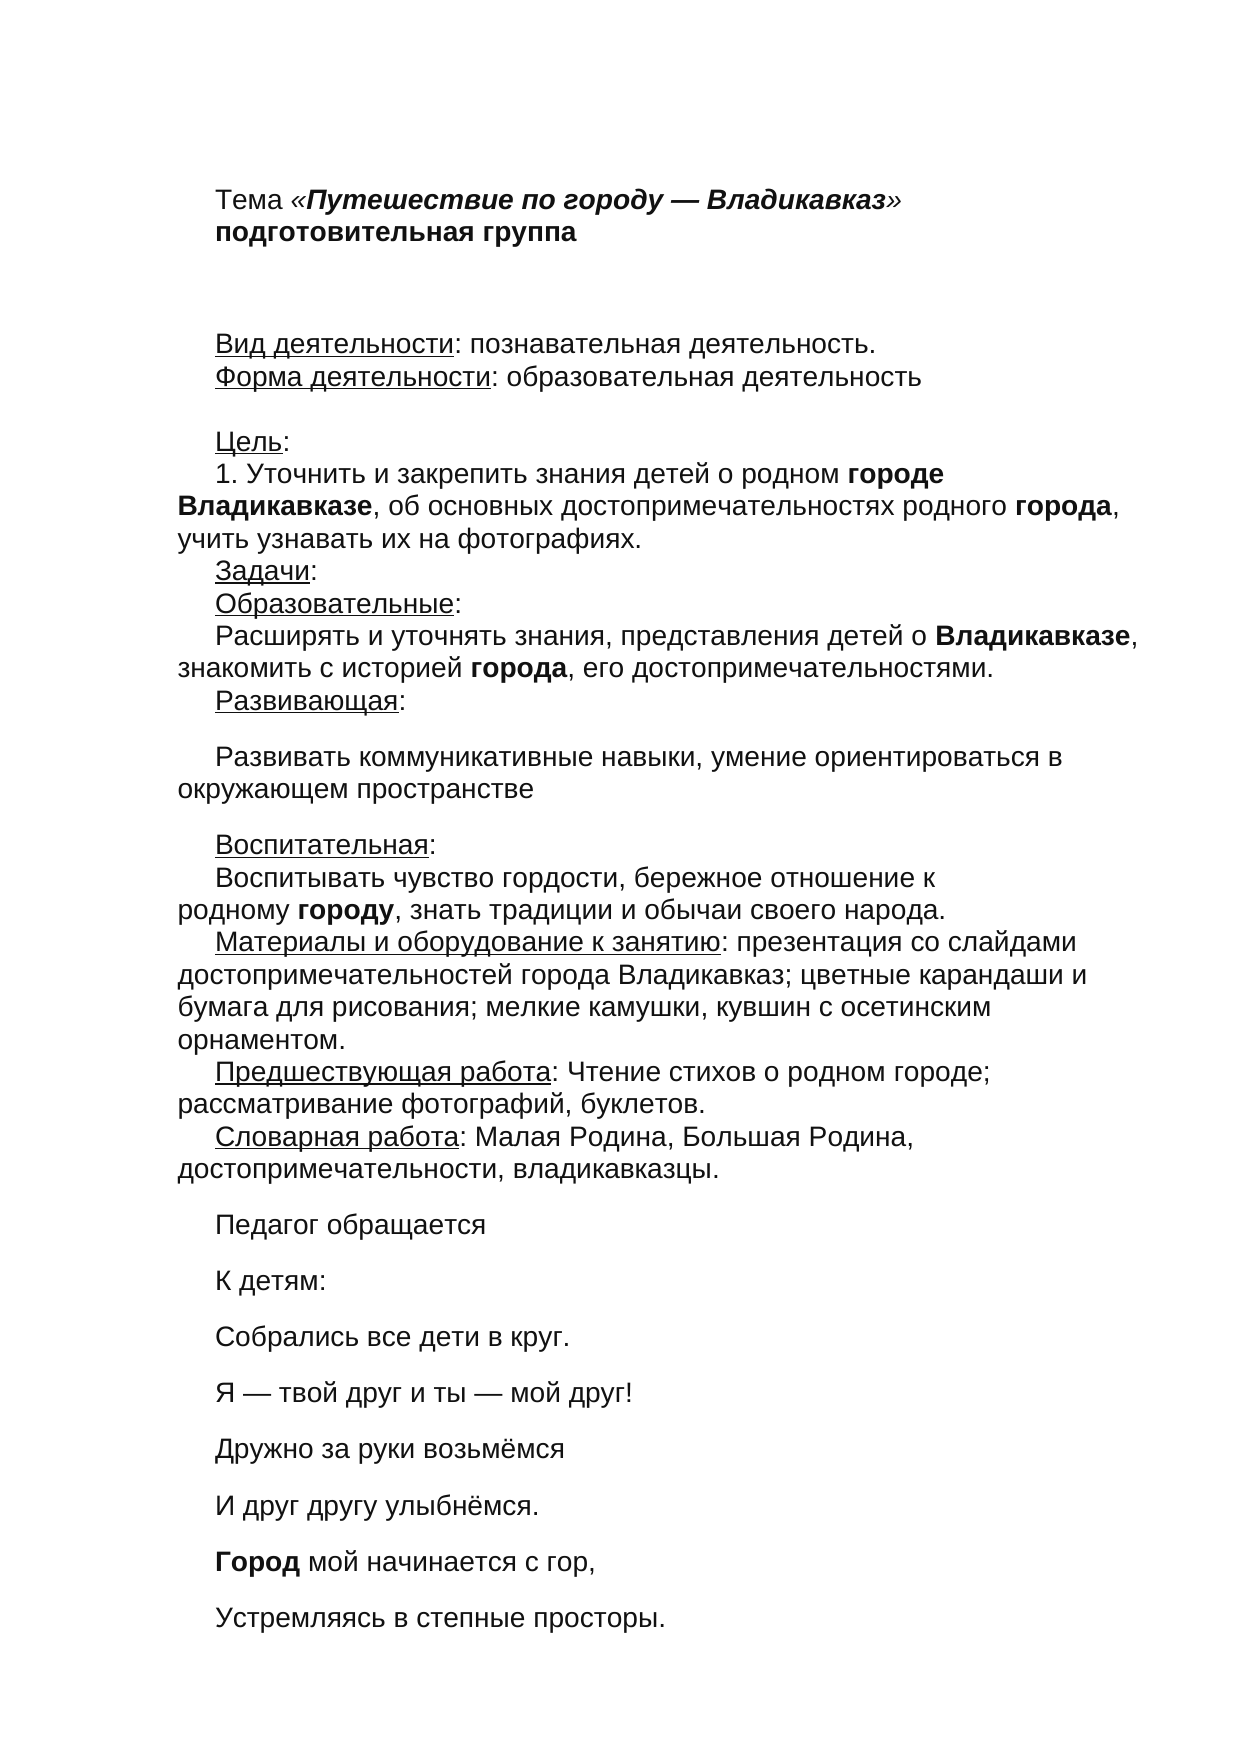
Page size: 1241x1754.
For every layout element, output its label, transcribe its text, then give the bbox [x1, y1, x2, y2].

text Развивать коммуникативные навыки, умение ориентироваться в окружающем пространстве [177, 740, 1152, 804]
text Дружно за руки возьмёмся [177, 1432, 1152, 1465]
text Расширять и уточнять знания, представления детей о Владикавказе, знакомить с историей города, его достопримечательностями. [177, 619, 1152, 684]
text Задачи: [177, 554, 1152, 587]
text Устремляясь в степные просторы. [177, 1601, 1152, 1633]
text подготовительная группа [177, 215, 1152, 248]
text Словарная работа: Малая Родина, Большая Родина, достопримечательности, владикавказцы. [177, 1120, 1152, 1184]
text Педагог обращается [177, 1208, 1152, 1241]
text Развивающая: [177, 684, 1152, 716]
text Форма деятельности: образовательная деятельность [177, 360, 1152, 392]
text И друг другу улыбнёмся. [177, 1488, 1152, 1521]
text Предшествующая работа: Чтение стихов о родном городе; рассматривание фотографий, буклетов. [177, 1055, 1152, 1120]
text Город мой начинается с гор, [177, 1544, 1152, 1577]
text Я — твой друг и ты — мой друг! [177, 1376, 1152, 1409]
text Тема «Путешествие по городу — Владикавказ» [177, 183, 1152, 215]
text Материалы и оборудование к занятию: презентация со слайдами достопримечательностей города Владикавказ; цветные карандаши и бумага для рисования; мелкие камушки, кувшин с осетинским орнаментом. [177, 925, 1152, 1055]
text Воспитывать чувство гордости, бережное отношение к родному городу, знать традиции и обычаи своего народа. [177, 861, 1152, 925]
text Собрались все дети в круг. [177, 1320, 1152, 1353]
text 1. Уточнить и закрепить знания детей о родном городе Владикавказе, об основных достопримечательностях родного города, учить узнавать их на фотографиях. [177, 457, 1152, 554]
text К детям: [177, 1264, 1152, 1297]
text Вид деятельности: познавательная деятельность. [177, 327, 1152, 360]
text Цель: [177, 424, 1152, 457]
text Образовательные: [177, 587, 1152, 619]
text Воспитательная: [177, 828, 1152, 861]
